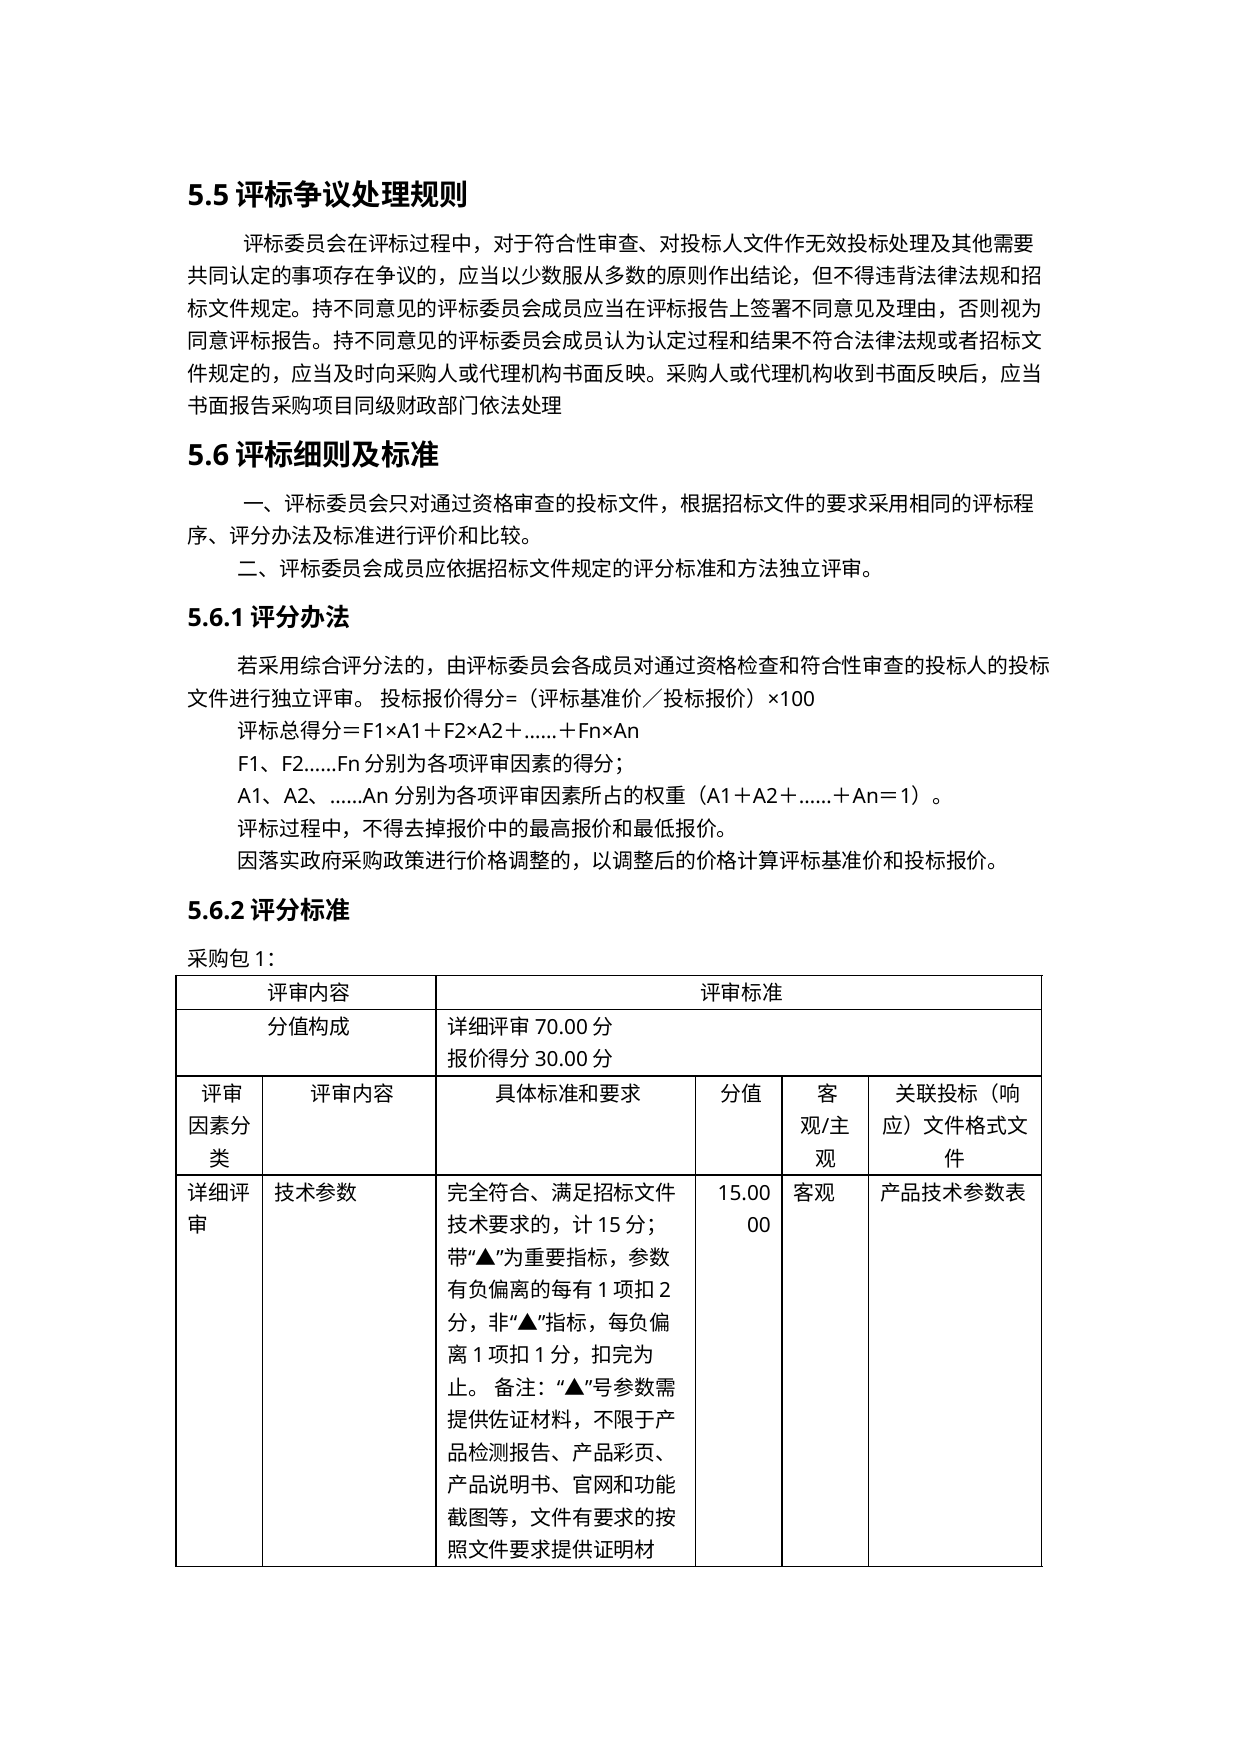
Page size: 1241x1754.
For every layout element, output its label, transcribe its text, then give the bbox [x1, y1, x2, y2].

text 5.6.1评分办法 [187, 584, 1053, 649]
text 采购包1： [187, 942, 1053, 974]
text 二、评标委员会成员应依据招标文件规定的评分标准和方法独立评审。 [187, 552, 1053, 584]
table_header 评审内容 [177, 976, 435, 1008]
text A1、A2、……An 分别为各项评审因素所占的权重（A1＋A2＋……＋An＝1）。 [187, 779, 1053, 812]
table_cell 15.0000 [696, 1176, 781, 1566]
text 5.6.2评分标准 [187, 877, 1053, 942]
table_cell 关联投标（响应）文件格式文件 [869, 1077, 1041, 1174]
table_cell 客观 [783, 1176, 868, 1566]
table_cell 分值 [696, 1077, 781, 1174]
text 评标委员会在评标过程中，对于符合性审查、对投标人文件作无效投标处理及其他需要共同认定的事项存在争议的，应当以少数服从多数的原则作出结论，但不得违背法律法规和招标文件规定。持不同意见的评标委员会成员应当在评标报告上签署不同意见及理由，否则视为同意评标报告。持不同意见的评标委员会成员认为认定过程和结果不符合法律法规或者招标文件规定的，应当及时向采购人或代理机构书面反映。采购人或代理机构收到书面反映后，应当书面报告采购项目同级财政部门依法处理 [187, 227, 1053, 422]
text 一、评标委员会只对通过资格审查的投标文件，根据招标文件的要求采用相同的评标程序、评分办法及标准进行评价和比较。 [187, 487, 1053, 552]
table_cell 评审内容 [263, 1077, 435, 1174]
table_header 评审标准 [437, 976, 1041, 1008]
table_cell 详细评审70.00分 报价得分30.00分 [437, 1010, 1041, 1075]
table_cell 详细评审 [177, 1176, 262, 1566]
text 5.5评标争议处理规则 [187, 162, 1053, 227]
table_cell 客观/主观 [783, 1077, 868, 1174]
text 若采用综合评分法的，由评标委员会各成员对通过资格检查和符合性审查的投标人的投标文件进行独立评审。 投标报价得分=（评标基准价／投标报价）×100 [187, 649, 1053, 714]
text 5.6评标细则及标准 [187, 422, 1053, 487]
table_cell 具体标准和要求 [437, 1077, 695, 1174]
table_cell 评审因素分类 [177, 1077, 262, 1174]
table_cell 产品技术参数表 [869, 1176, 1041, 1566]
table_cell 技术参数 [263, 1176, 435, 1566]
table_cell 分值构成 [177, 1010, 435, 1075]
text 因落实政府采购政策进行价格调整的，以调整后的价格计算评标基准价和投标报价。 [187, 844, 1053, 877]
text 评标过程中，不得去掉报价中的最高报价和最低报价。 [187, 812, 1053, 844]
text F1、F2……Fn分别为各项评审因素的得分； [187, 747, 1053, 779]
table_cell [437, 1176, 695, 1566]
text 评标总得分＝F1×A1＋F2×A2＋……＋Fn×An [187, 714, 1053, 747]
